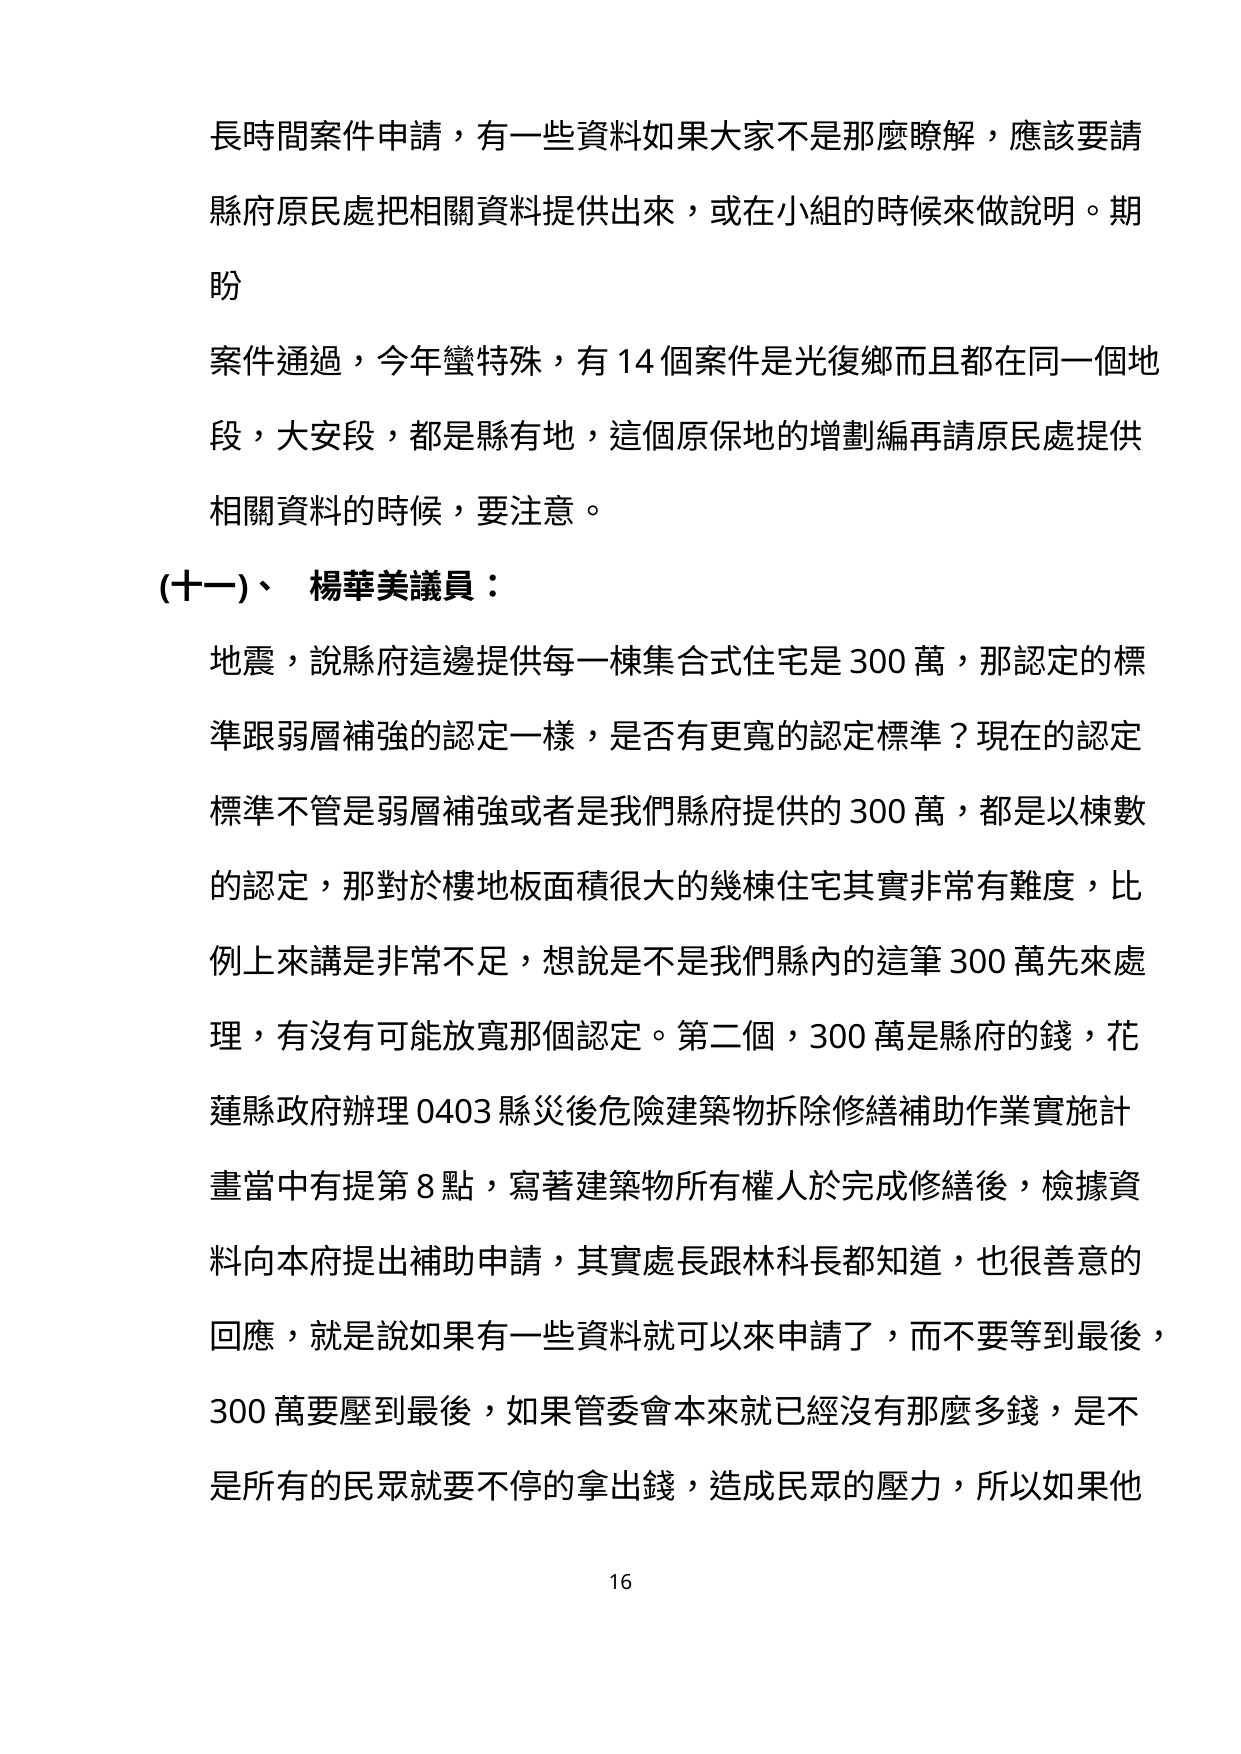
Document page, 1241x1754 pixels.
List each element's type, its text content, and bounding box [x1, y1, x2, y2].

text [209, 622, 1164, 1522]
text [209, 97, 1164, 322]
list 楊華美議員： [159, 547, 1164, 622]
text 案件通過，今年蠻特殊，有14個案件是光復鄉而且都在同一個地段，大安段，都是縣有地，這個原保地的增劃編再請原民處提供相關資料的時候，要注意。 [209, 322, 1164, 547]
